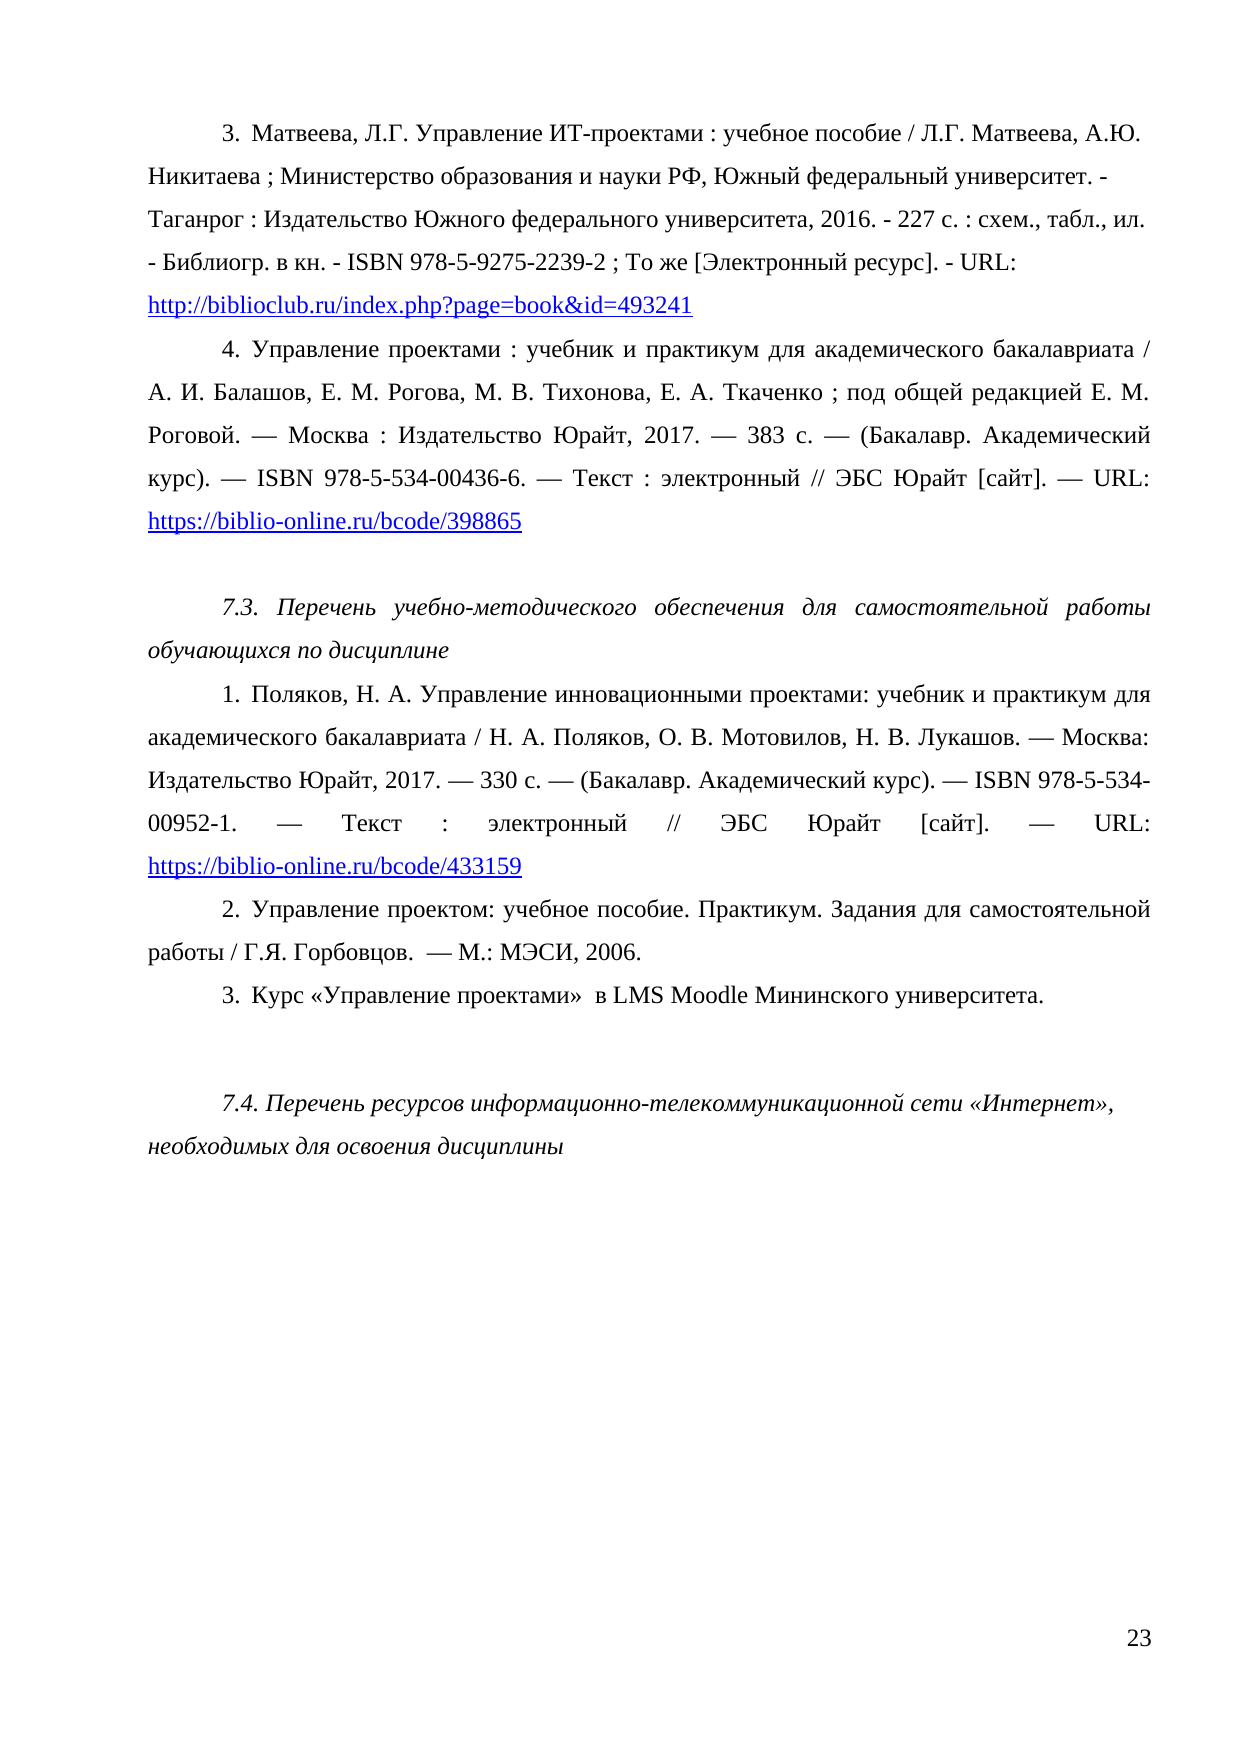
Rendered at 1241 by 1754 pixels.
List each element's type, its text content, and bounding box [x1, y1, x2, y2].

list Управление проектом: учебное пособие. Практикум. Задания для самостоятельной работы / Г.Я. Горбовцов. — М.: МЭСИ, 2006. [148, 894, 1152, 966]
list Матвеева, Л.Г. Управление ИТ-проектами : учебное пособие / Л.Г. Матвеева, А.Ю. Никитаева ; Министерство образования и науки РФ, Южный федеральный университет. - Таганрог : Издательство Южного федерального университета, 2016. - 227 с. : схем., табл., ил. - Библиогр. в кн. - ISBN 978-5-9275-2239-2 ; То же [Электронный ресурс]. - URL: http://biblioclub.ru/index.php?page=book&id=493241 [148, 118, 1152, 319]
list 7.3. Перечень учебно-методического обеспечения для самостоятельной работы обучающихся по дисциплине [148, 592, 1152, 664]
list Поляков, Н. А. Управление инновационными проектами: учебник и практикум для академического бакалавриата / Н. А. Поляков, О. В. Мотовилов, Н. В. Лукашов. — Москва: Издательство Юрайт, 2017. — 330 с. — (Бакалавр. Академический курс). — ISBN 978-5-534-00952-1. — Текст : электронный // ЭБС Юрайт [сайт]. — URL: https://biblio-online.ru/bcode/433159 [148, 679, 1152, 880]
list Курс «Управление проектами» в LMS Moodle Мининского университета. [148, 981, 1152, 1009]
list Управление проектами : учебник и практикум для академического бакалавриата / А. И. Балашов, Е. М. Рогова, М. В. Тихонова, Е. А. Ткаченко ; под общей редакцией Е. М. Роговой. — Москва : Издательство Юрайт, 2017. — 383 с. — (Бакалавр. Академический курс). — ISBN 978-5-534-00436-6. — Текст : электронный // ЭБС Юрайт [сайт]. — URL: https://biblio-online.ru/bcode/398865 [148, 334, 1152, 535]
text 7.4. Перечень ресурсов информационно-телекоммуникационной сети «Интернет», необходимых для освоения дисциплины [148, 1088, 1152, 1159]
